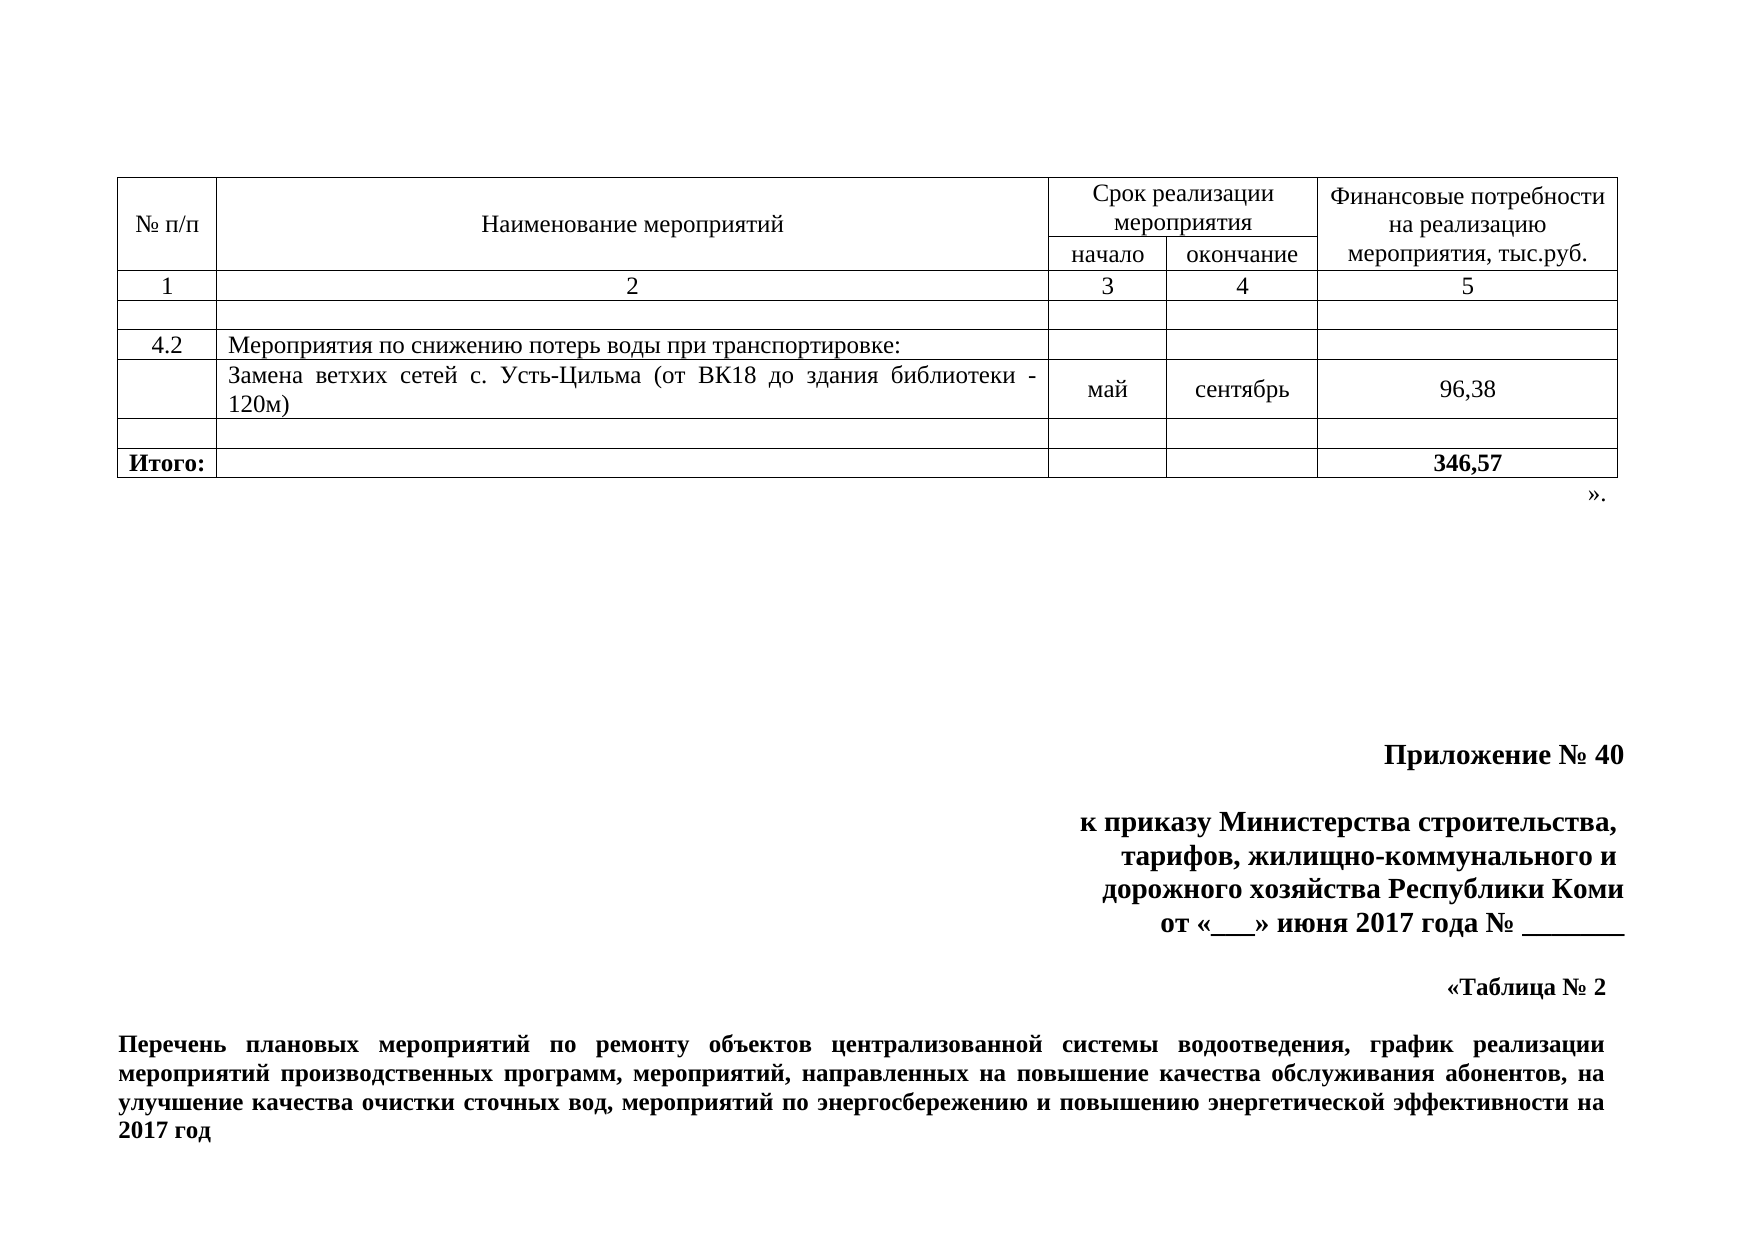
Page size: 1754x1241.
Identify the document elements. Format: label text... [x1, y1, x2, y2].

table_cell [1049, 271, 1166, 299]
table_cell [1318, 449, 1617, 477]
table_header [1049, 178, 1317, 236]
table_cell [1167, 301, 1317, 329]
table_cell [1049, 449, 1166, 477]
text Перечень плановых мероприятий по ремонту объектов централизованной системы водоотведения, график реализации мероприятий производственных программ, мероприятий, направленных на повышение качества обслуживания абонентов, на улучшение качества очистки сточных вод, мероприятий по энергосбережению и повышению энергетической эффективности на 2017 год [118, 1029, 1606, 1144]
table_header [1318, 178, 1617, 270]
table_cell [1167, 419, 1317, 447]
text ». [118, 478, 1606, 507]
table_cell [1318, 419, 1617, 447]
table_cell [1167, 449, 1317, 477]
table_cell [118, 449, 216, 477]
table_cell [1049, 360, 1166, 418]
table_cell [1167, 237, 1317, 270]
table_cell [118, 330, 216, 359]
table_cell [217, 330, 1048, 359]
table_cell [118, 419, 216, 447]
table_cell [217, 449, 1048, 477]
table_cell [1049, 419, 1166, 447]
text от «___» июня 2017 года № _______ [118, 905, 1624, 938]
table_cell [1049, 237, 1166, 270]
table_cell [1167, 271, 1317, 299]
text Приложение № 40 [118, 737, 1624, 771]
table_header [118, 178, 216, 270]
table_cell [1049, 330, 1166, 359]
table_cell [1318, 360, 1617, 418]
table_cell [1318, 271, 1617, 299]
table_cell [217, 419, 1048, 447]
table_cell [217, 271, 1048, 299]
text к приказу Министерства строительства, тарифов, жилищно-коммунального и дорожного хозяйства Республики Коми [118, 804, 1624, 905]
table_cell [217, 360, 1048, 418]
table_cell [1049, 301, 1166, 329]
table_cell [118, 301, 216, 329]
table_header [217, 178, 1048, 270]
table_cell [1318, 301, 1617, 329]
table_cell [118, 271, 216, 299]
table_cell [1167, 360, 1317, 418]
text «Таблица № 2 [118, 972, 1606, 1001]
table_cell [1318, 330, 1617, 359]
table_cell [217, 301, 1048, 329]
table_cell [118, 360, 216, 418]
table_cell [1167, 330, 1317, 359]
